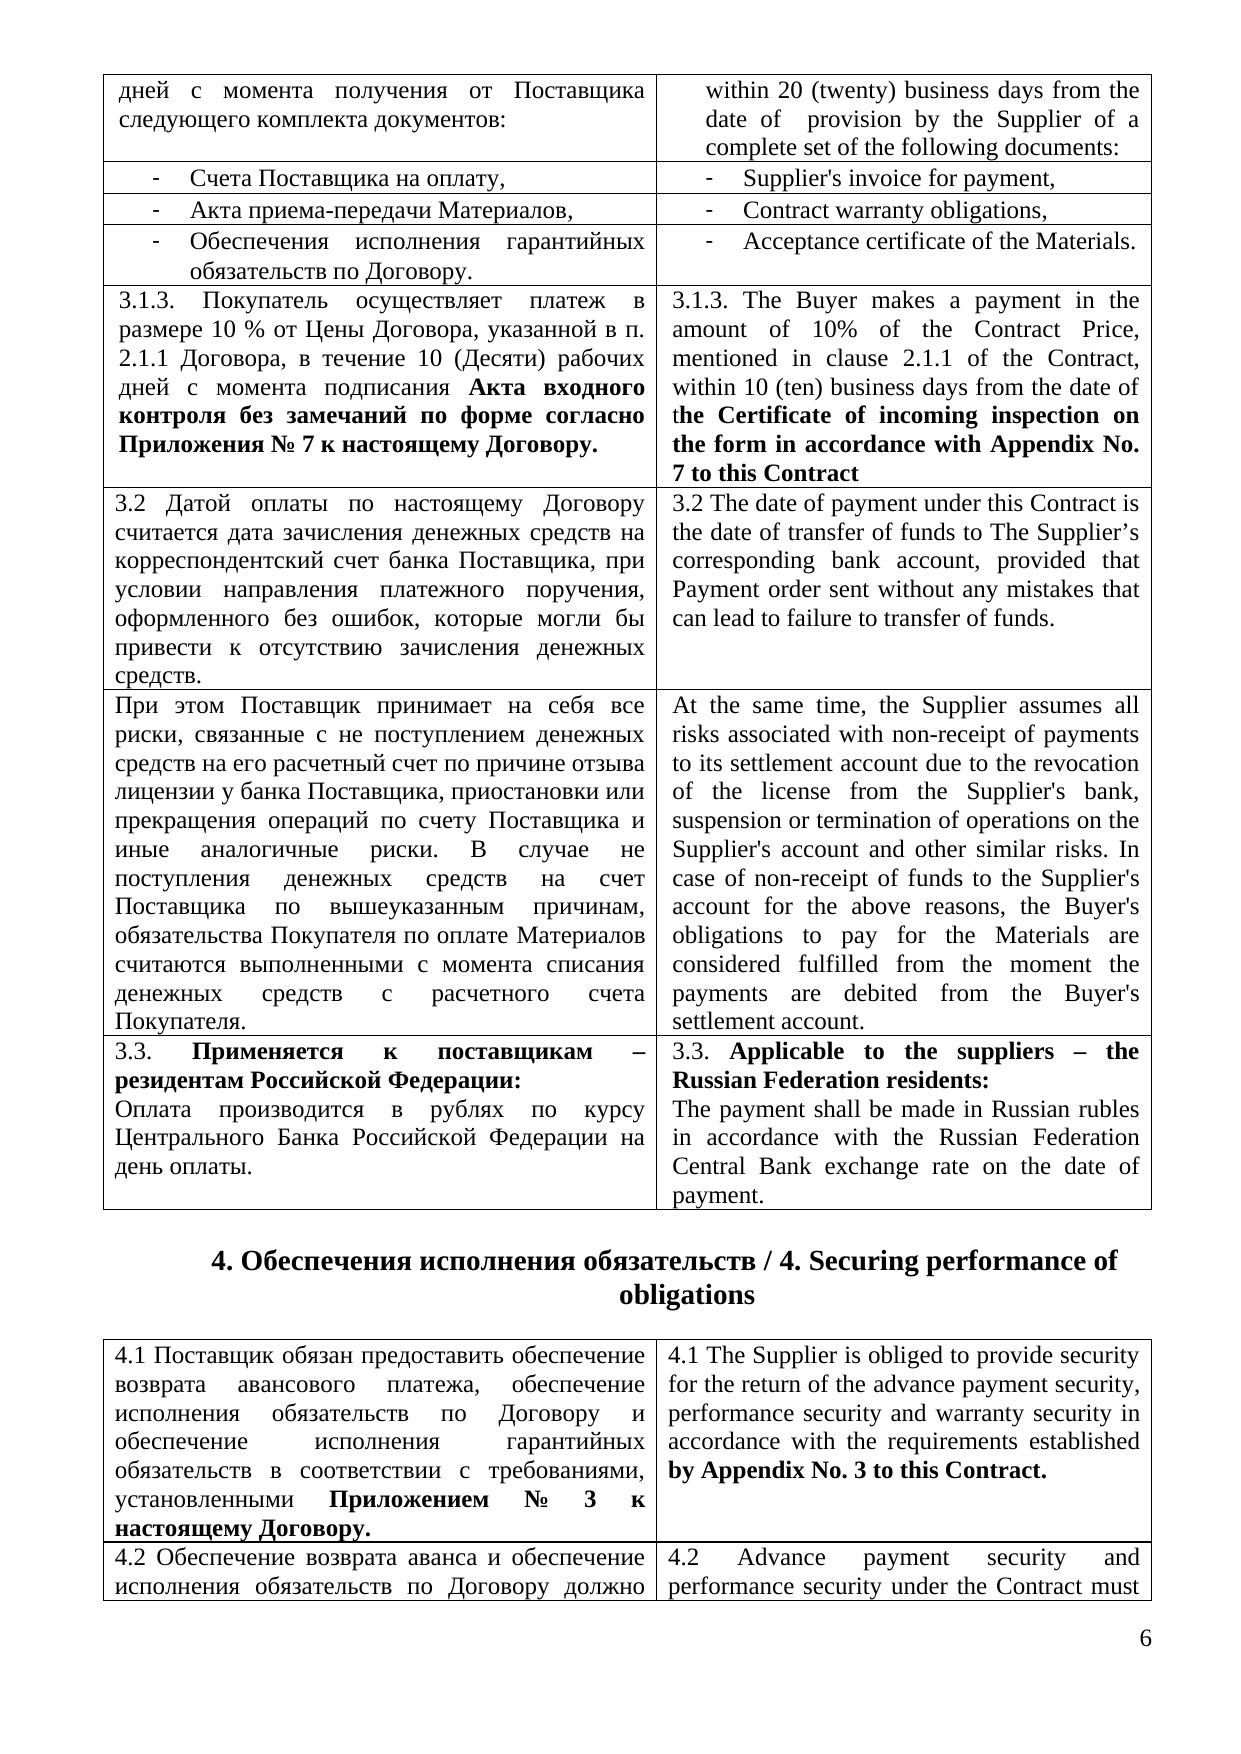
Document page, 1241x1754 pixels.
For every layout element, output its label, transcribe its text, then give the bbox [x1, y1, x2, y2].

table_cell 3.3. Применяется к поставщикам – резидентам Российской Федерации: Оплата производится в рублях по курсу Центрального Банка Российской Федерации на день оплаты. [104, 1036, 656, 1209]
table_cell 3.2 Датой оплаты по настоящему Договору считается дата зачисления денежных средств на корреспондентский счет банка Поставщика, при условии направления платежного поручения, оформленного без ошибок, которые могли бы привести к отсутствию зачисления денежных средств. [104, 488, 656, 689]
table_header 4.1 Поставщик обязан предоставить обеспечение возврата авансового платежа, обеспечение исполнения обязательств по Договору и обеспечение исполнения гарантийных обязательств в соответствии с требованиями, установленными Приложением № 3 к настоящему Договору. [104, 1340, 656, 1541]
table_cell 3.1.3. Покупатель осуществляет платеж в размере 10 % от Цены Договора, указанной в п. 2.1.1 Договора, в течение 10 (Десяти) рабочих дней с момента подписания Акта входного контроля без замечаний по форме согласно Приложения № 7 к настоящему Договору. [104, 286, 656, 487]
table_cell 3.1.3. The Buyer makes a payment in the amount of 10% of the Contract Price, mentioned in clause 2.1.1 of the Contract, within 10 (ten) business days from the date of the Certificate of incoming inspection on the form in accordance with Appendix No. 7 to this Contract [657, 286, 1151, 487]
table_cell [657, 75, 1151, 161]
table_cell Счета Поставщика на оплату, [104, 162, 656, 193]
table_cell At the same time, the Supplier assumes all risks associated with non-receipt of payments to its settlement account due to the revocation of the license from the Supplier's bank, suspension or termination of operations on the Supplier's account and other similar risks. In case of non-receipt of funds to the Supplier's account for the above reasons, the Buyer's obligations to pay for the Materials are considered fulfilled from the moment the payments are debited from the Buyer's settlement account. [657, 690, 1151, 1035]
table_cell При этом Поставщик принимает на себя все риски, связанные с не поступлением денежных средств на его расчетный счет по причине отзыва лицензии у банка Поставщика, приостановки или прекращения операций по счету Поставщика и иные аналогичные риски. В случае не поступления денежных средств на счет Поставщика по вышеуказанным причинам, обязательства Покупателя по оплате Материалов считаются выполненными с момента списания денежных средств с расчетного счета Покупателя. [104, 690, 656, 1035]
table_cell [104, 75, 656, 161]
table_cell Обеспечения исполнения гарантийных обязательств по Договору. [104, 225, 656, 284]
table_cell Contract warranty obligations, [657, 194, 1151, 224]
subtitle 4. Обеспечения исполнения обязательств / 4. Securing performance of obligations [177, 1243, 1152, 1310]
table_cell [657, 1543, 1151, 1600]
table_header 4.1 The Supplier is obliged to provide security for the return of the advance payment security, performance security and warranty security in accordance with the requirements established by Appendix No. 3 to this Contract. [657, 1340, 1151, 1541]
table_cell Актa приема-передачи Материалов, [104, 194, 656, 224]
table_cell 3.3. Applicable to the suppliers – the Russian Federation residents: The payment shall be made in Russian rubles in accordance with the Russian Federation Central Bank exchange rate on the date of payment. [657, 1036, 1151, 1209]
table_cell 3.2 The date of payment under this Contract is the date of transfer of funds to The Supplier’s corresponding bank account, provided that Payment order sent without any mistakes that can lead to failure to transfer of funds. [657, 488, 1151, 689]
table_cell Supplier's invoice for payment, [657, 162, 1151, 193]
table_cell Acceptance certificate of the Materials. [657, 225, 1151, 284]
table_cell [104, 1543, 656, 1600]
